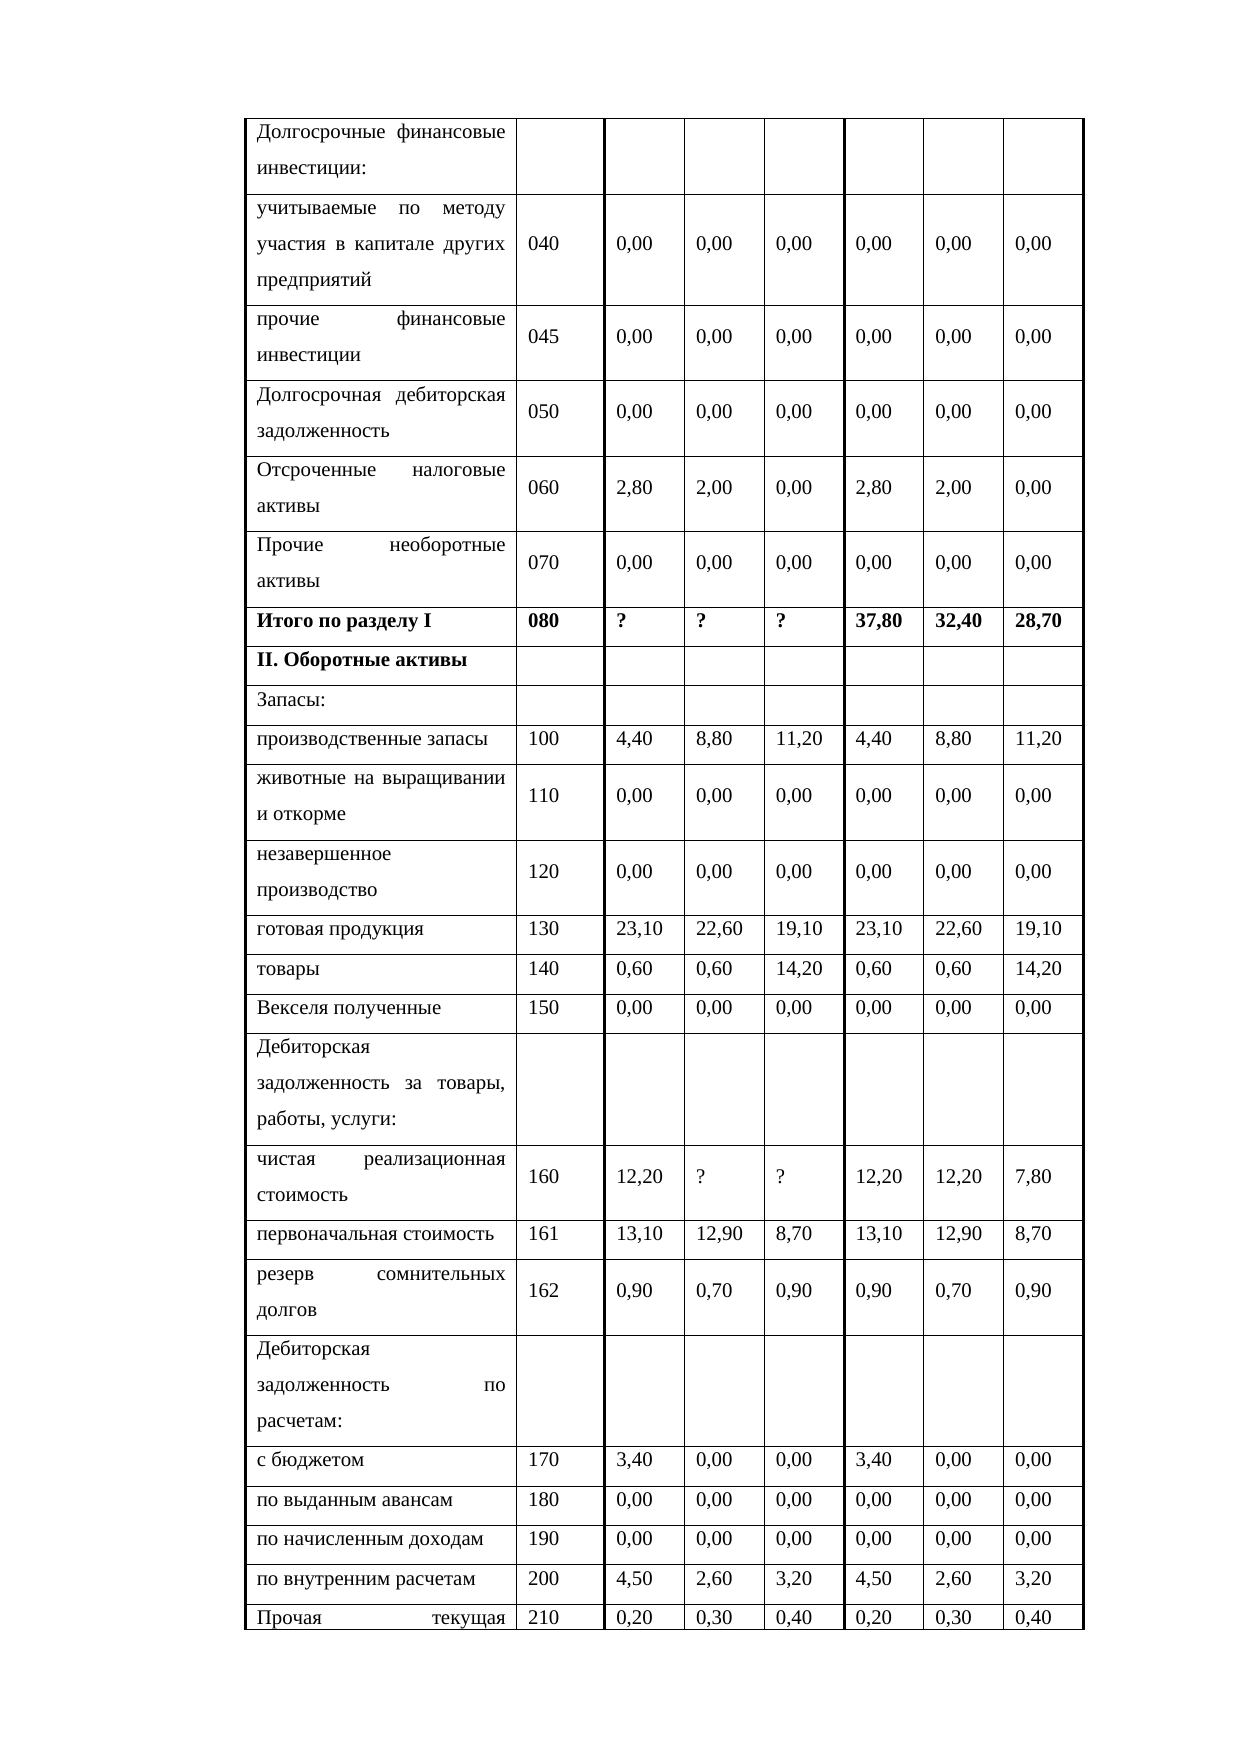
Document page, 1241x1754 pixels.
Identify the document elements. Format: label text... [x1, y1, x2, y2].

table_cell 0,00 [846, 306, 923, 380]
table_cell 2,00 [685, 457, 764, 531]
table_cell 22,60 [685, 916, 764, 954]
table_cell 160 [517, 1146, 603, 1220]
table_cell 0,90 [606, 1260, 684, 1335]
table_cell [685, 1034, 764, 1144]
table_cell 0,00 [765, 841, 843, 915]
table_cell [846, 686, 923, 725]
table_cell 0,00 [685, 1447, 764, 1486]
table_cell 110 [517, 765, 603, 839]
table_cell 0,00 [1004, 1487, 1082, 1525]
table_cell производственные запасы [247, 726, 516, 764]
table_cell 0,60 [685, 955, 764, 994]
table_cell 0,00 [765, 381, 843, 456]
table_cell [1004, 1034, 1082, 1144]
table_cell Отсроченные налоговые активы [247, 457, 516, 531]
table_cell 3,20 [1004, 1565, 1082, 1604]
table_cell с бюджетом [247, 1447, 516, 1486]
table_cell 4,40 [606, 726, 684, 764]
table_cell 162 [517, 1260, 603, 1335]
table_cell [685, 647, 764, 685]
table_cell 0,00 [685, 306, 764, 380]
table_cell [846, 1034, 923, 1144]
table_cell [765, 1336, 843, 1446]
table_cell 0,00 [685, 841, 764, 915]
table_cell 2,80 [606, 457, 684, 531]
table_cell 0,00 [606, 195, 684, 305]
table_cell ? [685, 1146, 764, 1220]
table_cell 0,00 [606, 532, 684, 607]
table_cell [517, 119, 603, 193]
table_cell 0,00 [924, 1526, 1003, 1564]
table_cell 0,00 [765, 1526, 843, 1564]
table_cell 0,00 [685, 765, 764, 839]
table_cell 8,80 [924, 726, 1003, 764]
table_cell 0,00 [765, 995, 843, 1033]
table_cell 0,00 [846, 381, 923, 456]
table_cell 3,40 [846, 1447, 923, 1486]
table_cell 0,00 [606, 995, 684, 1033]
table_cell 0,00 [685, 381, 764, 456]
table_cell [606, 1034, 684, 1144]
table_cell 120 [517, 841, 603, 915]
table_cell незавершенное производство [247, 841, 516, 915]
table_cell 0,90 [846, 1260, 923, 1335]
table_cell 0,00 [846, 765, 923, 839]
table_cell [765, 119, 843, 193]
table_cell 0,00 [924, 1487, 1003, 1525]
table_cell 0,00 [924, 195, 1003, 305]
table_cell по выданным авансам [247, 1487, 516, 1525]
table_cell 0,60 [606, 955, 684, 994]
table_cell [606, 686, 684, 725]
table_cell [924, 119, 1003, 193]
table_cell ? [765, 608, 843, 646]
table_cell 0,20 [606, 1605, 684, 1629]
table_cell 22,60 [924, 916, 1003, 954]
table_cell 8,70 [1004, 1221, 1082, 1259]
table_cell чистая реализационная стоимость [247, 1146, 516, 1220]
table_cell 0,00 [765, 1487, 843, 1525]
table_cell 0,00 [1004, 195, 1082, 305]
table_cell 200 [517, 1565, 603, 1604]
table_cell [517, 686, 603, 725]
table_cell [765, 647, 843, 685]
table_cell 12,20 [846, 1146, 923, 1220]
table_cell резерв сомнительных долгов [247, 1260, 516, 1335]
table_cell по внутренним расчетам [247, 1565, 516, 1604]
table_cell 210 [517, 1605, 603, 1629]
table_cell [924, 647, 1003, 685]
table_cell 0,00 [846, 1526, 923, 1564]
table_cell готовая продукция [247, 916, 516, 954]
table_cell [1004, 119, 1082, 193]
table_cell 0,00 [846, 1487, 923, 1525]
table_cell 12,20 [924, 1146, 1003, 1220]
table_cell 19,10 [1004, 916, 1082, 954]
table_cell 0,00 [846, 841, 923, 915]
table_cell 130 [517, 916, 603, 954]
table_cell [765, 1034, 843, 1144]
table_cell 0,00 [606, 1487, 684, 1525]
table_cell товары [247, 955, 516, 994]
table_cell 0,00 [685, 195, 764, 305]
table_cell 080 [517, 608, 603, 646]
table_cell [765, 686, 843, 725]
table_cell [924, 686, 1003, 725]
table_cell 040 [517, 195, 603, 305]
table_cell 0,00 [606, 306, 684, 380]
table_cell 0,70 [924, 1260, 1003, 1335]
table_cell 0,00 [1004, 306, 1082, 380]
table_cell 0,30 [924, 1605, 1003, 1629]
table_cell Дебиторская задолженность по расчетам: [247, 1336, 516, 1446]
table_cell животные на выращивании и откорме [247, 765, 516, 839]
table_cell 0,00 [1004, 841, 1082, 915]
table_cell 12,90 [924, 1221, 1003, 1259]
table_cell 0,00 [685, 995, 764, 1033]
table_cell 23,10 [846, 916, 923, 954]
table_cell 0,40 [765, 1605, 843, 1629]
table_cell Итого по разделу I [247, 608, 516, 646]
table_cell [685, 686, 764, 725]
table_cell 0,20 [846, 1605, 923, 1629]
table_cell 0,40 [1004, 1605, 1082, 1629]
table_cell по начисленным доходам [247, 1526, 516, 1564]
table_cell 13,10 [846, 1221, 923, 1259]
table_cell 14,20 [1004, 955, 1082, 994]
table_cell 0,00 [685, 532, 764, 607]
table_cell 19,10 [765, 916, 843, 954]
table_cell 150 [517, 995, 603, 1033]
table_cell [685, 1336, 764, 1446]
table_cell Долгосрочные финансовые инвестиции: [247, 119, 516, 193]
table_cell 060 [517, 457, 603, 531]
table_cell II. Оборотные активы [247, 647, 516, 685]
table_cell 0,00 [1004, 1526, 1082, 1564]
table_cell 0,90 [765, 1260, 843, 1335]
table_cell 0,00 [765, 457, 843, 531]
table_cell 0,00 [606, 1526, 684, 1564]
table_cell 3,40 [606, 1447, 684, 1486]
table_cell 32,40 [924, 608, 1003, 646]
table_cell 0,00 [846, 532, 923, 607]
table_cell 23,10 [606, 916, 684, 954]
table_cell [1004, 1336, 1082, 1446]
table_cell Дебиторская задолженность за товары, работы, услуги: [247, 1034, 516, 1144]
table_cell 0,60 [846, 955, 923, 994]
table_cell 0,00 [606, 765, 684, 839]
table_cell 0,00 [924, 841, 1003, 915]
table_cell [517, 1034, 603, 1144]
table_cell 0,00 [765, 765, 843, 839]
table_cell [924, 1034, 1003, 1144]
table_cell 8,70 [765, 1221, 843, 1259]
table_cell 0,00 [606, 381, 684, 456]
table_cell 0,00 [1004, 1447, 1082, 1486]
table_cell 0,00 [846, 195, 923, 305]
table_cell [517, 1336, 603, 1446]
table_cell Прочие необоротные активы [247, 532, 516, 607]
table_cell 2,60 [685, 1565, 764, 1604]
table_cell 2,60 [924, 1565, 1003, 1604]
table_cell 070 [517, 532, 603, 607]
table_cell первоначальная стоимость [247, 1221, 516, 1259]
table_cell 0,00 [765, 532, 843, 607]
table_cell 0,00 [1004, 532, 1082, 607]
table_cell 12,20 [606, 1146, 684, 1220]
table_cell Долгосрочная дебиторская задолженность [247, 381, 516, 456]
table_cell 8,80 [685, 726, 764, 764]
table_cell 0,00 [1004, 765, 1082, 839]
table_cell 2,00 [924, 457, 1003, 531]
table_cell 0,00 [685, 1487, 764, 1525]
table_cell Векселя полученные [247, 995, 516, 1033]
table_cell 0,60 [924, 955, 1003, 994]
table_cell 0,00 [924, 381, 1003, 456]
table_cell 0,00 [1004, 381, 1082, 456]
table_cell 0,00 [924, 765, 1003, 839]
table_cell [1004, 647, 1082, 685]
table_cell 2,80 [846, 457, 923, 531]
table_cell 100 [517, 726, 603, 764]
table_cell 37,80 [846, 608, 923, 646]
table_cell 0,00 [765, 195, 843, 305]
table_cell 0,70 [685, 1260, 764, 1335]
table_cell 180 [517, 1487, 603, 1525]
table_cell 4,50 [846, 1565, 923, 1604]
table_cell 0,00 [924, 532, 1003, 607]
table_cell 0,00 [1004, 457, 1082, 531]
table_cell 11,20 [1004, 726, 1082, 764]
table_cell 7,80 [1004, 1146, 1082, 1220]
table_cell 0,00 [765, 1447, 843, 1486]
table_cell ? [606, 608, 684, 646]
table_cell 11,20 [765, 726, 843, 764]
table_cell ? [685, 608, 764, 646]
table_cell [846, 1336, 923, 1446]
table_cell [606, 1336, 684, 1446]
table_cell 3,20 [765, 1565, 843, 1604]
table_cell 0,00 [685, 1526, 764, 1564]
table_cell 0,90 [1004, 1260, 1082, 1335]
table_cell 0,00 [606, 841, 684, 915]
table_cell [1004, 686, 1082, 725]
table_cell 0,00 [924, 306, 1003, 380]
table_cell 170 [517, 1447, 603, 1486]
table_cell прочие финансовые инвестиции [247, 306, 516, 380]
table_cell [924, 1336, 1003, 1446]
table_cell [685, 119, 764, 193]
table_cell 0,00 [924, 995, 1003, 1033]
table_cell 14,20 [765, 955, 843, 994]
table_cell 0,00 [924, 1447, 1003, 1486]
table_cell 0,30 [685, 1605, 764, 1629]
table_cell 0,00 [1004, 995, 1082, 1033]
table_cell 045 [517, 306, 603, 380]
table_cell 12,90 [685, 1221, 764, 1259]
table_cell ? [765, 1146, 843, 1220]
table_cell [846, 647, 923, 685]
table_cell 161 [517, 1221, 603, 1259]
table_cell Запасы: [247, 686, 516, 725]
table_cell 050 [517, 381, 603, 456]
table_cell [517, 647, 603, 685]
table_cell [247, 1605, 516, 1629]
table_cell 190 [517, 1526, 603, 1564]
table_cell [846, 119, 923, 193]
table_cell [606, 119, 684, 193]
table_cell 0,00 [846, 995, 923, 1033]
table_cell 0,00 [765, 306, 843, 380]
table_cell 4,40 [846, 726, 923, 764]
table_cell [606, 647, 684, 685]
table_cell учитываемые по методу участия в капитале других предприятий [247, 195, 516, 305]
table_cell 140 [517, 955, 603, 994]
table_cell 13,10 [606, 1221, 684, 1259]
table_cell 4,50 [606, 1565, 684, 1604]
table_cell 28,70 [1004, 608, 1082, 646]
